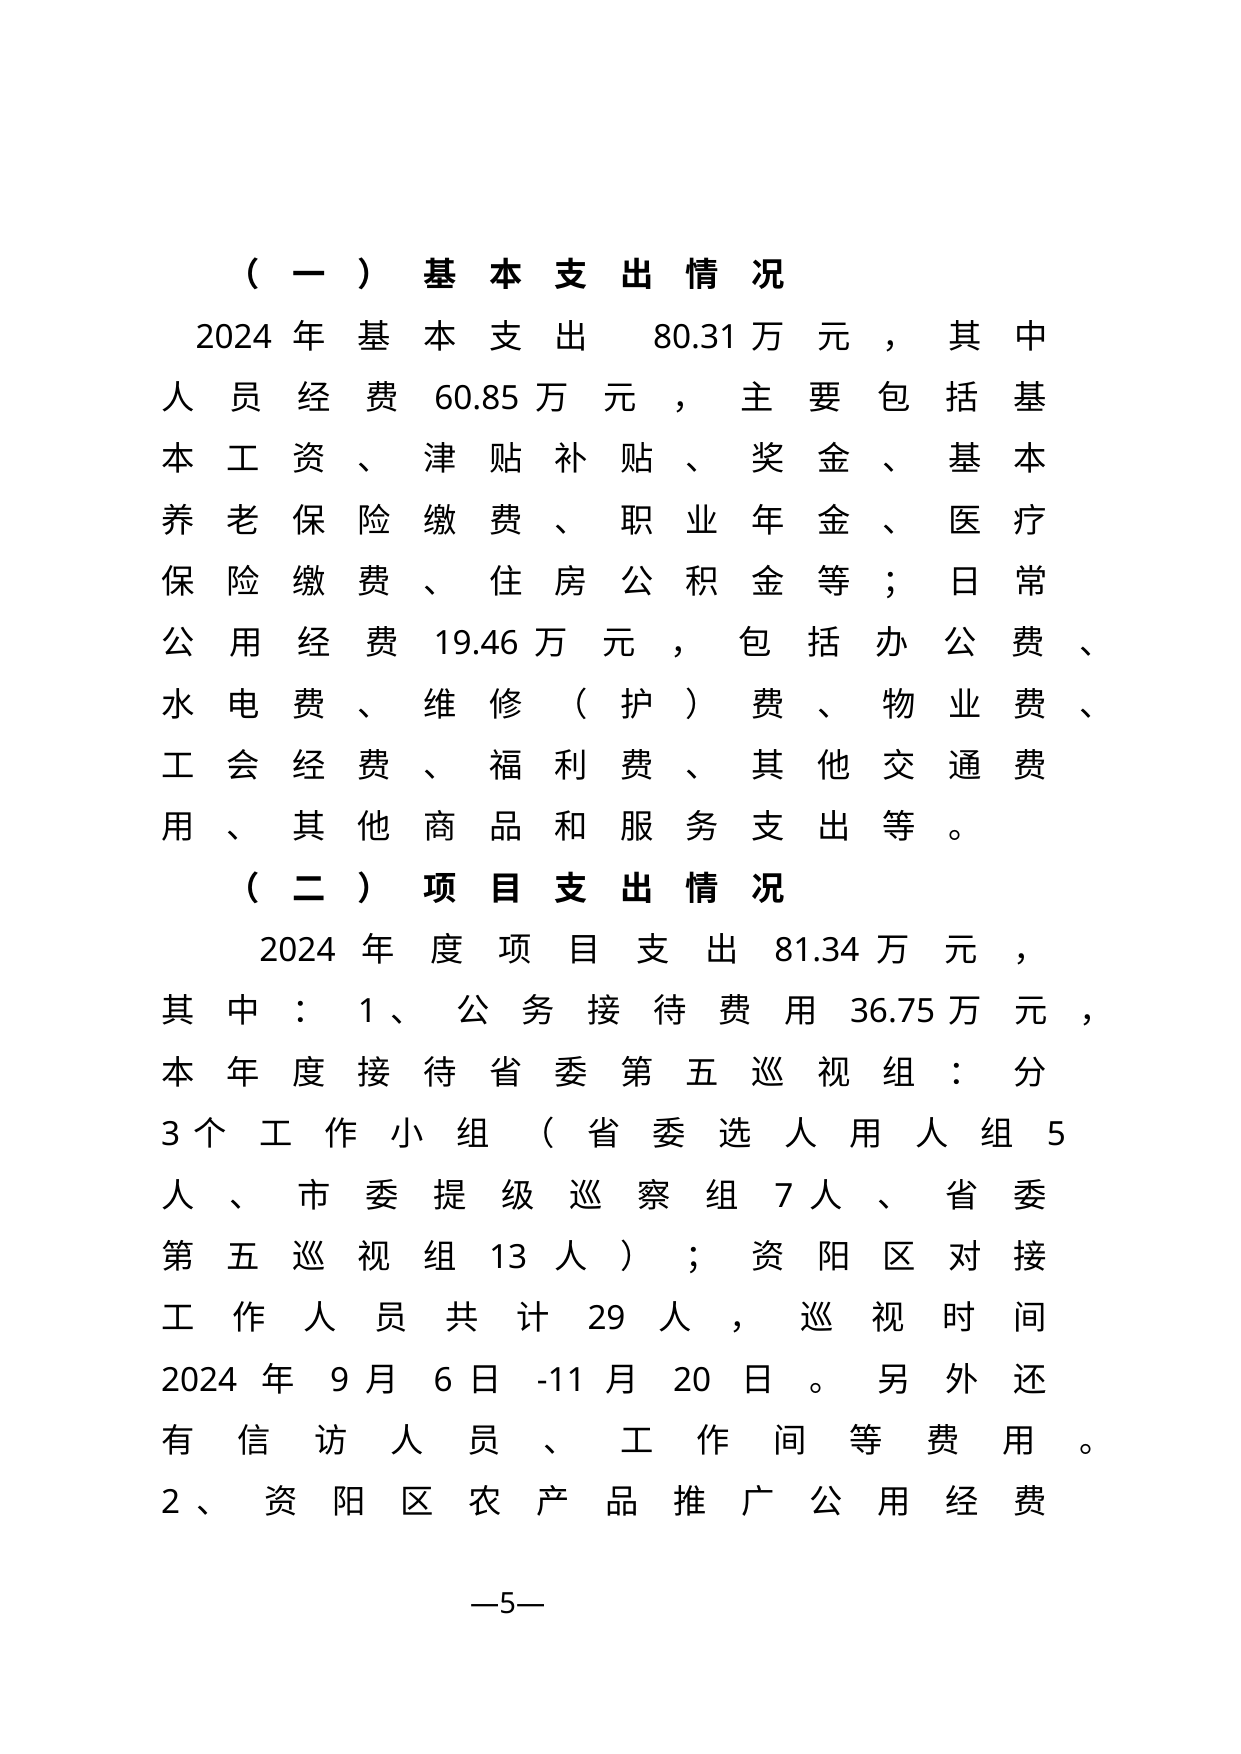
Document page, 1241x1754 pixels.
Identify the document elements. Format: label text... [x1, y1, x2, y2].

text 2024年基本支出 80.31万元，其中人员经费60.85万元，主要包括基本工资、津贴补贴、奖金、基本养老保险缴费、职业年金、医疗保险缴费、住房公积金等；日常公用经费19.46万元，包括办公费、水电费、维修（护）费、物业费、工会经费、福利费、其他交通费用、其他商品和服务支出等。 [161, 303, 1079, 855]
text （一）基本支出情况 [161, 242, 1079, 303]
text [161, 916, 1079, 1530]
text （二）项目支出情况 [161, 855, 1079, 916]
